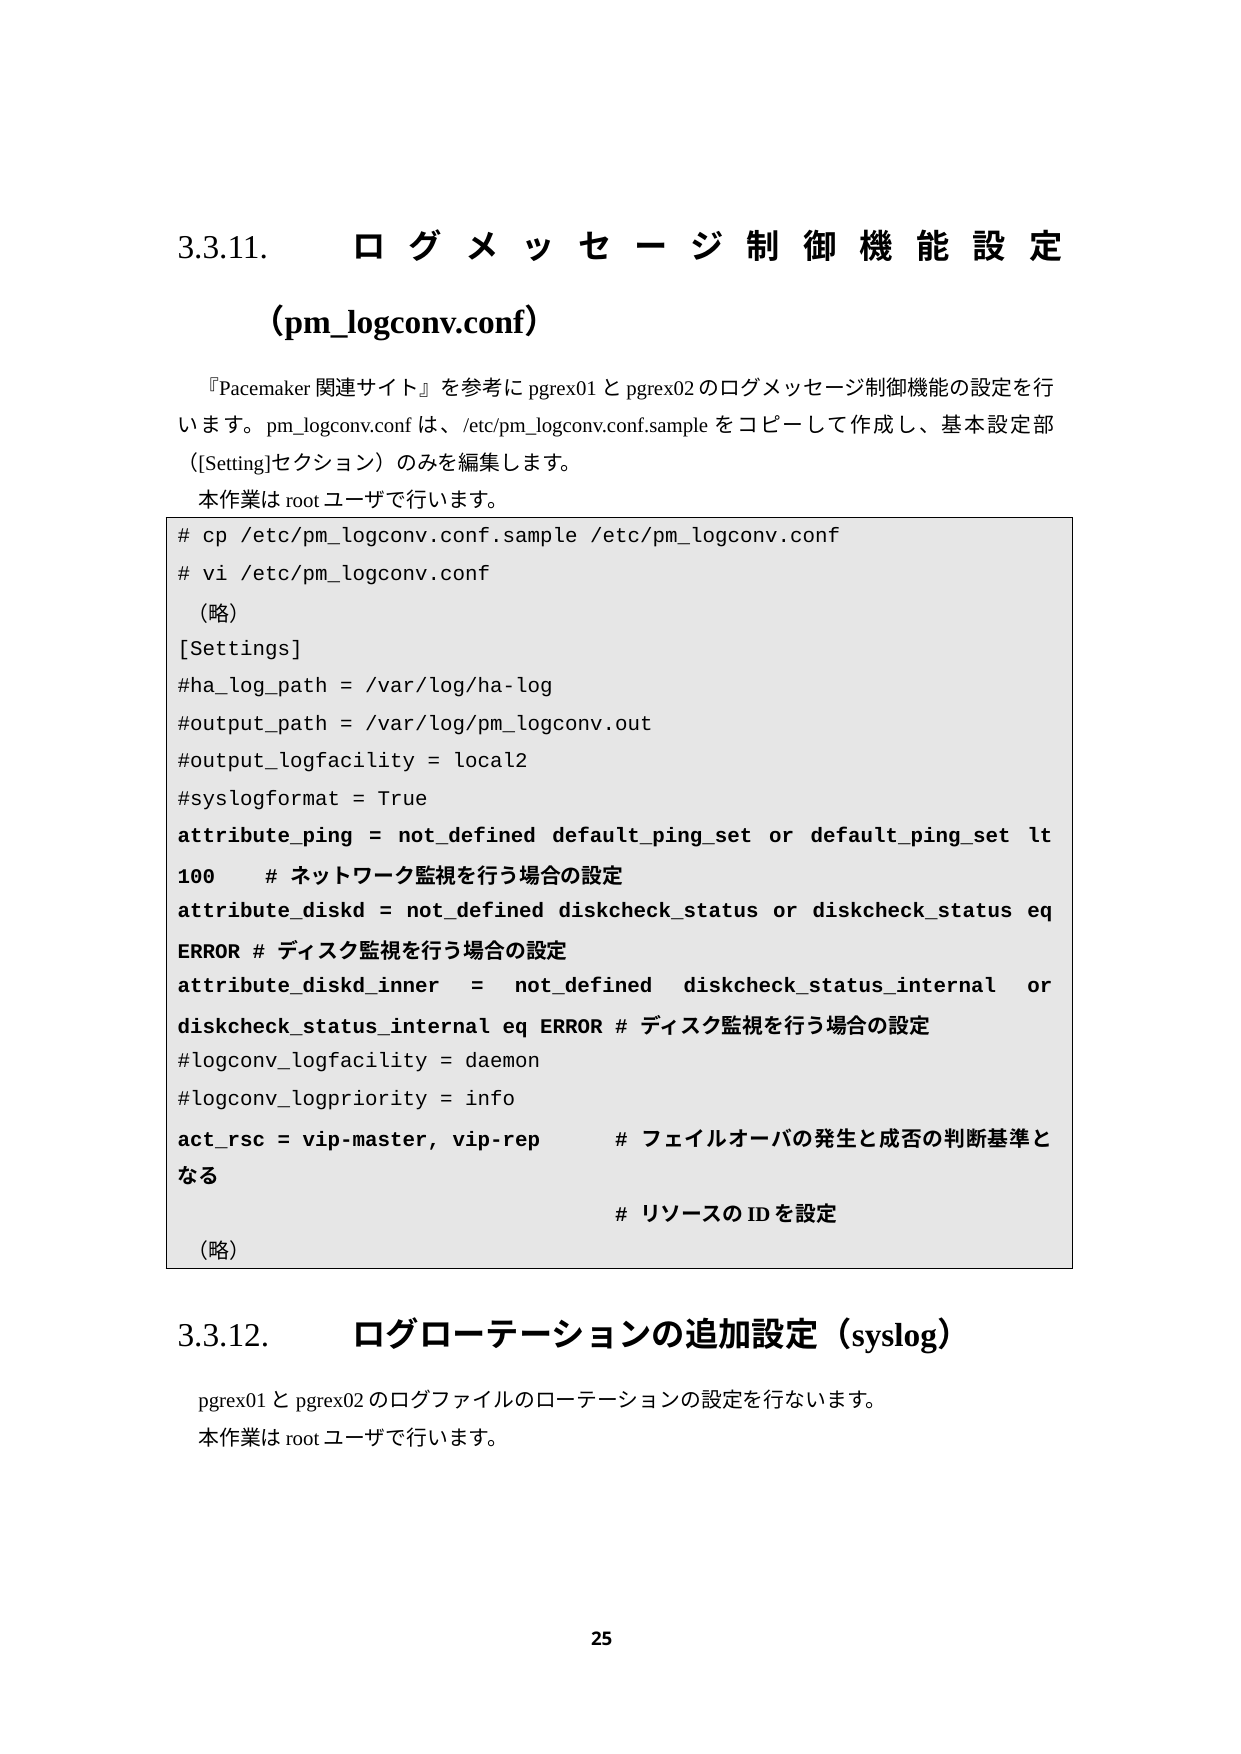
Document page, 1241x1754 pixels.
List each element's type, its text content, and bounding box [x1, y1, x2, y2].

text 本作業はrootユーザで行います。 [177, 480, 1054, 517]
table_header # cp /etc/pm_logconv.conf.sample /etc/pm_logconv.conf # vi /etc/pm_logconv.conf （略） [Settings] #ha_log_path = /var/log/ha-log #output_path = /var/log/pm_logconv.out #output_logfacility = local2 #syslogformat = True attribute_ping = not_defined default_ping_set or default_ping_set lt 100 # ネットワーク監視を行う場合の設定 attribute_diskd = not_defined diskcheck_status or diskcheck_status eq ERROR # ディスク監視を行う場合の設定 attribute_diskd_inner = not_defined diskcheck_status_internal or diskcheck_status_internal eq ERROR # ディスク監視を行う場合の設定 #logconv_logfacility = daemon #logconv_logpriority = info act_rsc = vip-master, vip-rep # フェイルオーバの発生と成否の判断基準となる # リソースのIDを設定 （略） [167, 518, 1072, 1268]
subtitle ログローテーションの追加設定（syslog） [177, 1294, 1063, 1369]
subtitle ログメッセージ制御機能設定（pm_logconv.conf） [177, 207, 1063, 357]
text 『Pacemaker関連サイト』を参考にpgrex01とpgrex02のログメッセージ制御機能の設定を行います。pm_logconv.confは、/etc/pm_logconv.conf.sampleをコピーして作成し、基本設定部（[Setting]セクション）のみを編集します。 [177, 367, 1054, 480]
text pgrex01とpgrex02のログファイルのローテーションの設定を行ないます。 [177, 1380, 1054, 1417]
text 本作業はrootユーザで行います。 [177, 1417, 1054, 1455]
